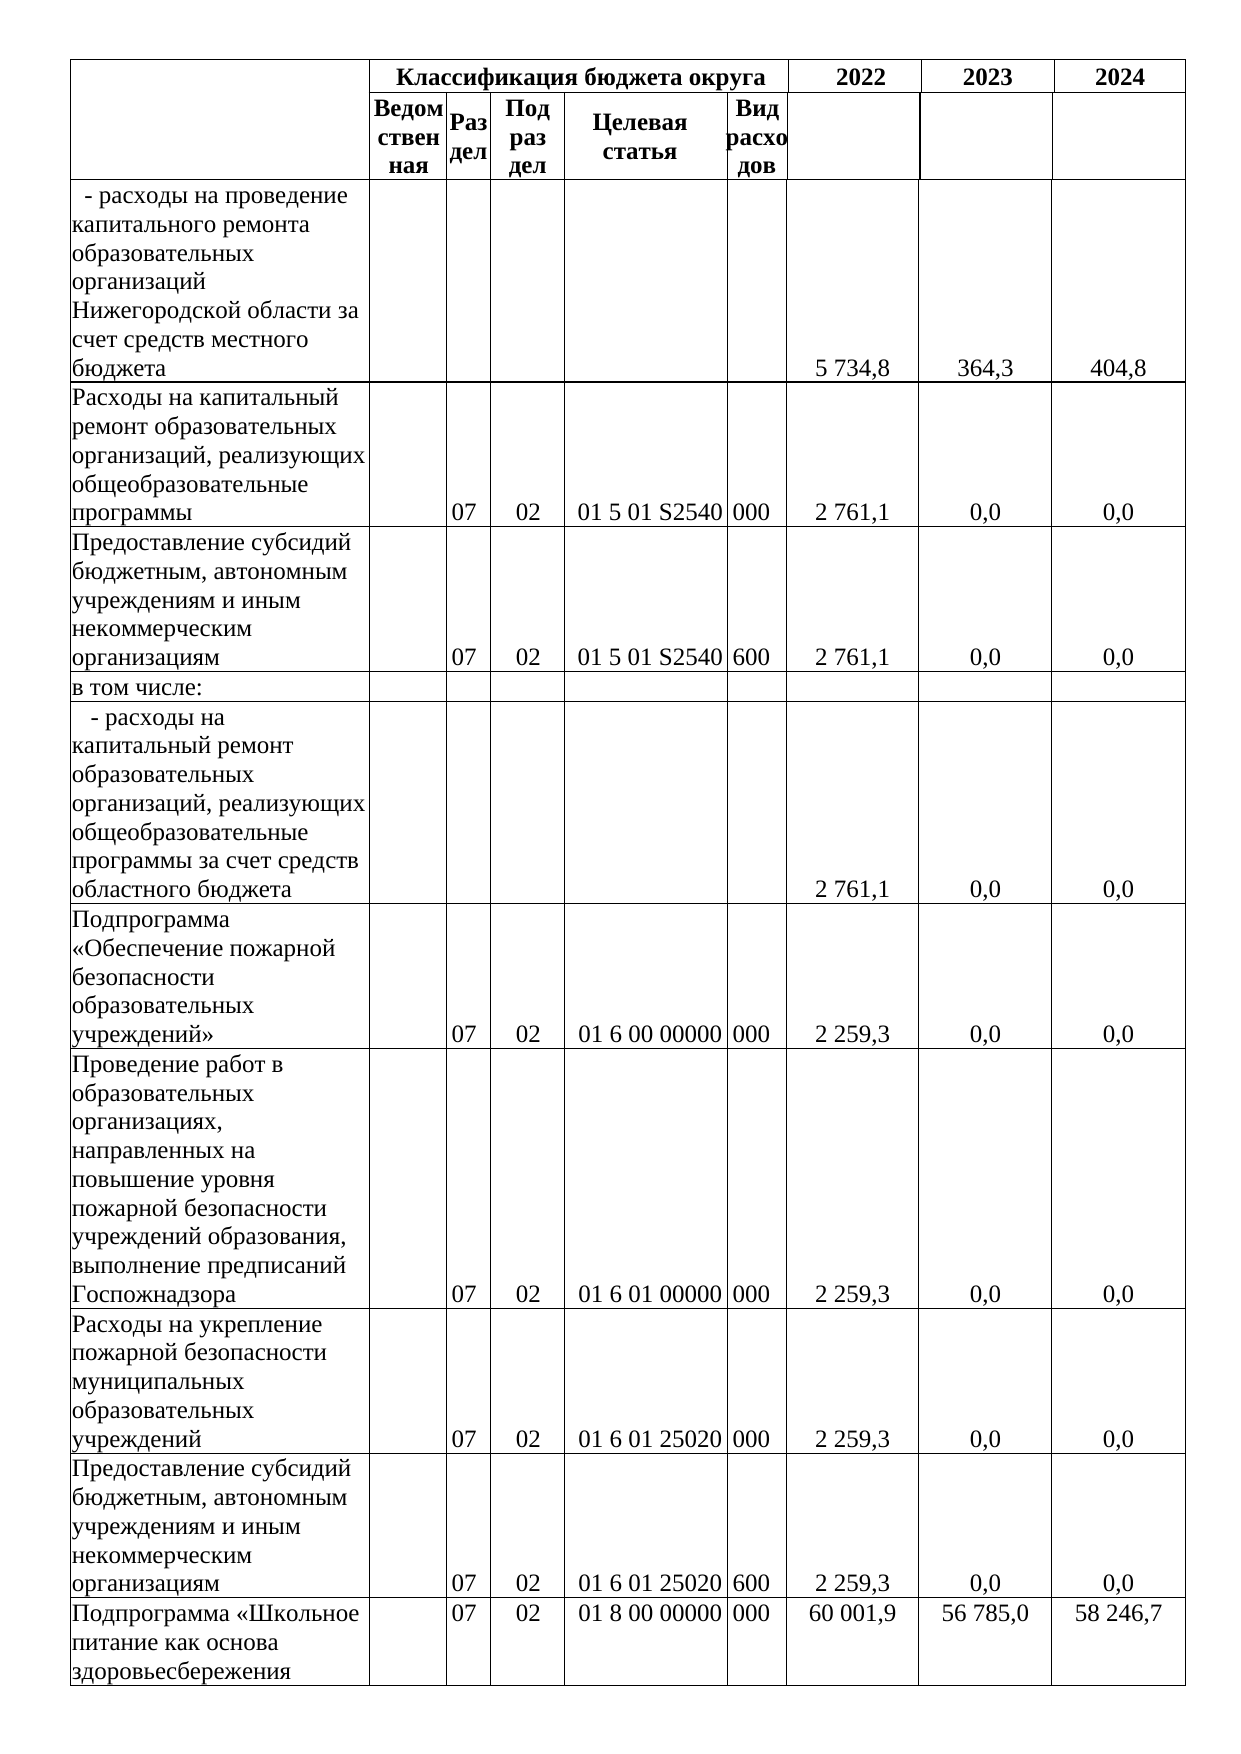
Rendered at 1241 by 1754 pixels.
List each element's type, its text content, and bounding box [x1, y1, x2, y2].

table_cell 0,0 [919, 383, 1051, 526]
table_cell 364,3 [919, 180, 1051, 381]
table_cell Целевая статья [565, 93, 727, 179]
table_cell 02 [491, 1309, 564, 1452]
table_cell 2 259,3 [787, 904, 918, 1048]
table_cell [565, 180, 727, 381]
table_cell 07 [447, 1598, 490, 1684]
table_cell 01 8 00 00000 [565, 1598, 727, 1684]
table_cell [1052, 672, 1185, 701]
table_cell [565, 702, 727, 903]
table_cell 02 [491, 527, 564, 671]
table_cell 01 6 00 00000 [565, 904, 727, 1048]
table_cell 5 734,8 [787, 180, 918, 381]
table_cell Под раз дел [491, 93, 564, 179]
table_cell 0,0 [1052, 1454, 1185, 1597]
table_cell в том числе: [71, 672, 369, 701]
table_cell [370, 904, 446, 1048]
table_cell [447, 180, 490, 381]
table_cell 07 [447, 1049, 490, 1308]
table_cell Расходы на капитальный ремонт образовательных организаций, реализующих общеобразовательные программы [71, 383, 369, 526]
table_cell [788, 93, 919, 179]
table_cell [447, 702, 490, 903]
table_cell Раз дел [447, 93, 490, 179]
table_cell - расходы на проведение капитального ремонта образовательных организаций Нижегородской области за счет средств местного бюджета [71, 180, 369, 381]
table_cell 01 6 01 25020 [565, 1309, 727, 1452]
table_cell [370, 180, 446, 381]
table_cell 2 259,3 [787, 1049, 918, 1308]
table_cell 60 001,9 [787, 1598, 918, 1684]
table_cell 000 [728, 1598, 786, 1684]
table_cell 2 761,1 [787, 383, 918, 526]
table_cell 2 761,1 [787, 702, 918, 903]
table_cell 000 [728, 383, 786, 526]
table_cell Предоставление субсидий бюджетным, автономным учреждениям и иным некоммерческим организациям [71, 1454, 369, 1597]
table_cell [491, 180, 564, 381]
table_cell [370, 527, 446, 671]
table_cell [370, 1049, 446, 1308]
table_cell Расходы на укрепление пожарной безопасности муниципальных образовательных учреждений [71, 1309, 369, 1452]
table_cell 02 [491, 1598, 564, 1684]
table_cell [491, 702, 564, 903]
table_cell 02 [491, 1049, 564, 1308]
table_cell 02 [491, 383, 564, 526]
table_cell 0,0 [1052, 1309, 1185, 1452]
table_cell 01 5 01 S2540 [565, 383, 727, 526]
table_cell 0,0 [1052, 1049, 1185, 1308]
table_header 2024 [1055, 60, 1185, 92]
table_cell 02 [491, 1454, 564, 1597]
table_cell 0,0 [919, 904, 1051, 1048]
table_cell [919, 672, 1051, 701]
table_header Классификация бюджета округа [370, 60, 788, 92]
table_cell [1053, 93, 1185, 179]
table_cell Вид расхо дов [728, 93, 787, 179]
table_cell 07 [447, 1454, 490, 1597]
table_cell 01 6 01 00000 [565, 1049, 727, 1308]
table_cell 07 [447, 527, 490, 671]
table_cell 000 [728, 1309, 786, 1452]
table_cell 0,0 [1052, 527, 1185, 671]
table_cell Ведом ствен ная [370, 93, 446, 179]
table_cell 0,0 [919, 1454, 1051, 1597]
table_cell - расходы на капитальный ремонт образовательных организаций, реализующих общеобразовательные программы за счет средств областного бюджета [71, 702, 369, 903]
table_cell [370, 1598, 446, 1684]
table_cell 07 [447, 1309, 490, 1452]
table_cell [370, 1309, 446, 1452]
table_cell 600 [728, 1454, 786, 1597]
table_cell 000 [728, 1049, 786, 1308]
table_cell [370, 702, 446, 903]
table_cell [787, 672, 918, 701]
table_cell 2 761,1 [787, 527, 918, 671]
table_cell 56 785,0 [919, 1598, 1051, 1684]
table_cell Подпрограмма «Обеспечение пожарной безопасности образовательных учреждений» [71, 904, 369, 1048]
table_cell [491, 672, 564, 701]
table_cell 000 [728, 904, 786, 1048]
table_cell [370, 383, 446, 526]
table_header 2023 [922, 60, 1054, 92]
table_cell [921, 93, 1052, 179]
table_cell 07 [447, 383, 490, 526]
table_cell 404,8 [1052, 180, 1185, 381]
table_cell Проведение работ в образовательных организациях, направленных на повышение уровня пожарной безопасности учреждений образования, выполнение предписаний Госпожнадзора [71, 1049, 369, 1308]
table_cell 0,0 [919, 702, 1051, 903]
table_cell 600 [728, 527, 786, 671]
table_cell 0,0 [1052, 904, 1185, 1048]
table_cell 58 246,7 [1052, 1598, 1185, 1684]
table_cell [728, 672, 786, 701]
table_cell [370, 672, 446, 701]
table_cell [370, 1454, 446, 1597]
table_cell [447, 672, 490, 701]
table_cell 2 259,3 [787, 1309, 918, 1452]
table_cell 01 6 01 25020 [565, 1454, 727, 1597]
table_cell 0,0 [1052, 702, 1185, 903]
table_cell 0,0 [919, 1309, 1051, 1452]
table_cell 02 [491, 904, 564, 1048]
table_cell 07 [447, 904, 490, 1048]
table_header [71, 60, 369, 179]
table_cell [728, 702, 786, 903]
table_cell Предоставление субсидий бюджетным, автономным учреждениям и иным некоммерческим организациям [71, 527, 369, 671]
table_cell 0,0 [919, 1049, 1051, 1308]
table_header 2022 [789, 60, 921, 92]
table_cell 0,0 [919, 527, 1051, 671]
table_cell [728, 180, 786, 381]
table_cell 0,0 [1052, 383, 1185, 526]
table_cell [565, 672, 727, 701]
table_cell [71, 1598, 369, 1684]
table_cell 01 5 01 S2540 [565, 527, 727, 671]
table_cell 2 259,3 [787, 1454, 918, 1597]
